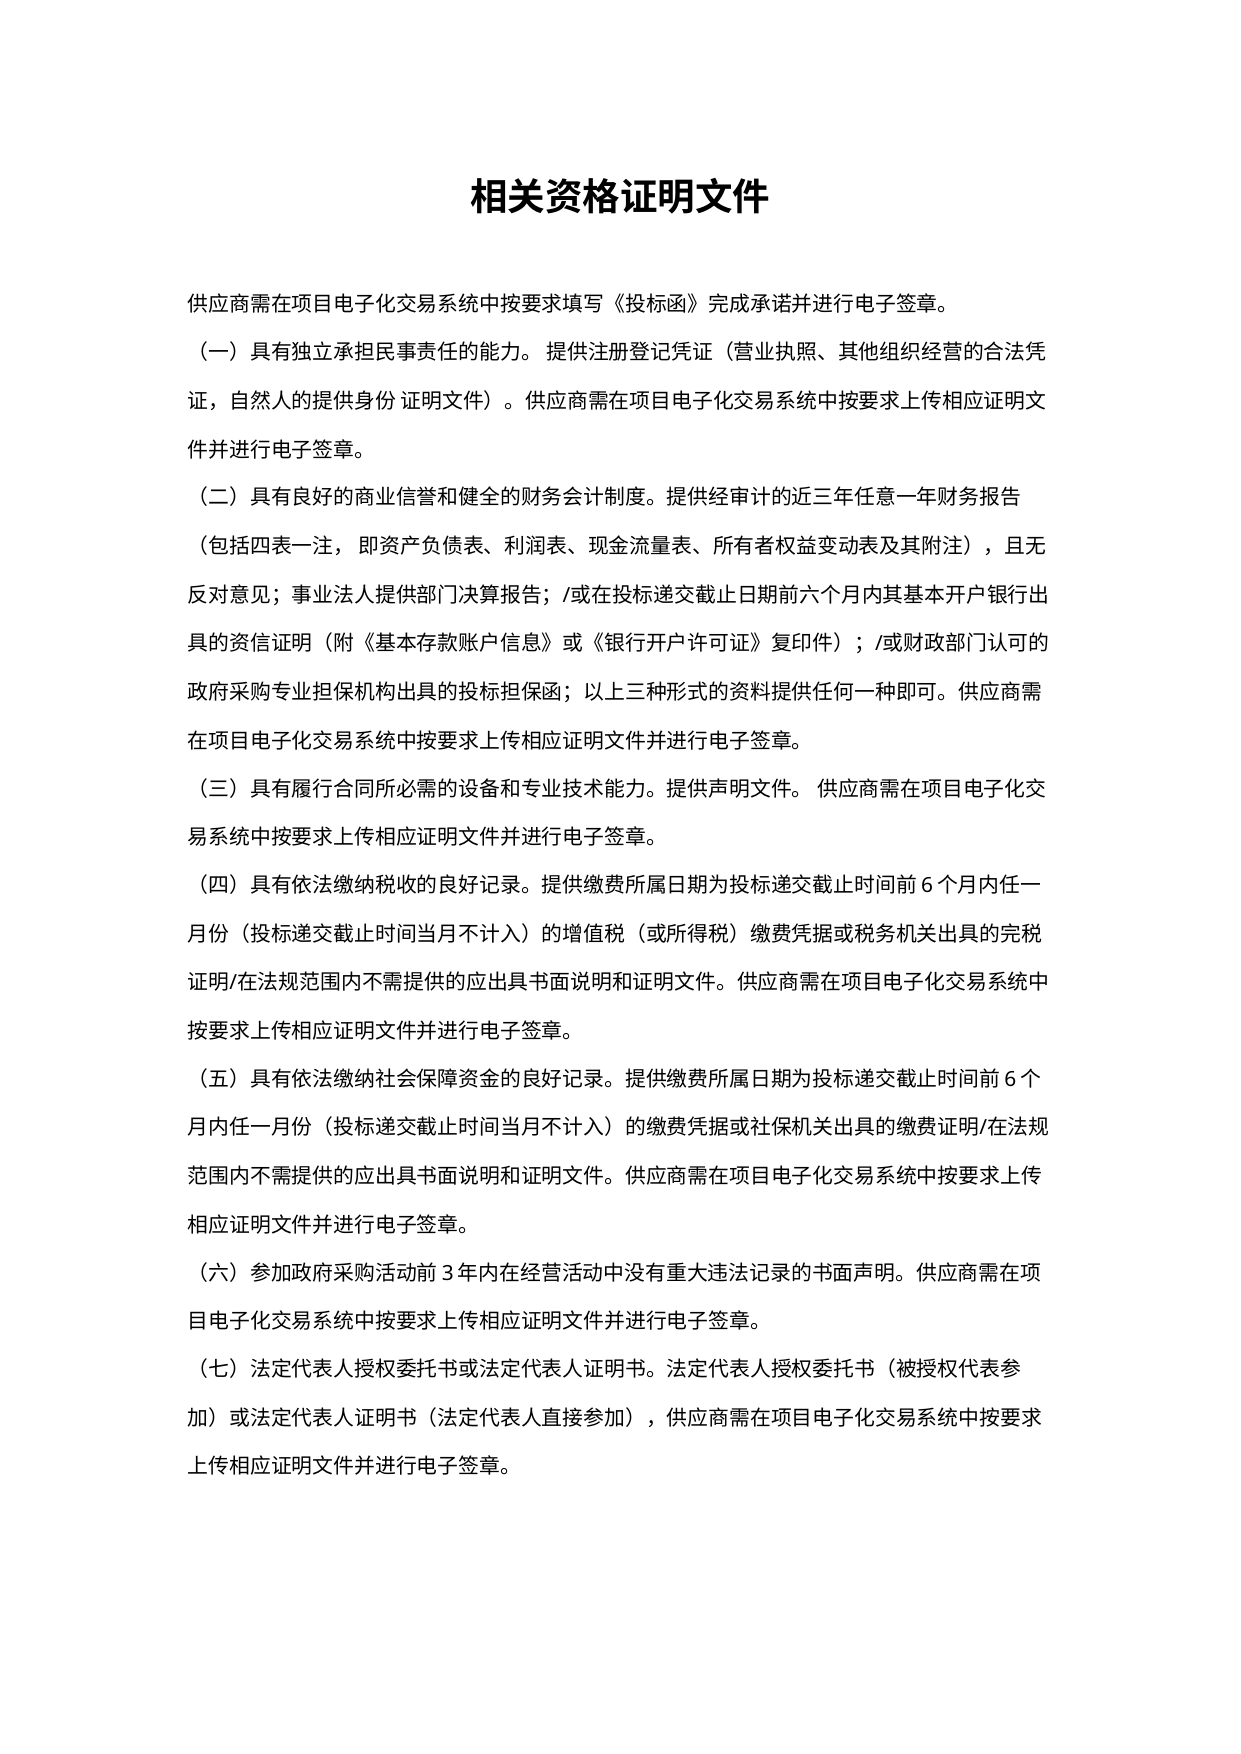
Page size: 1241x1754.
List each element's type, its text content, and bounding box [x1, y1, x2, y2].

text 相关资格证明文件 [188, 162, 1053, 227]
text （三）具有履行合同所必需的设备和专业技术能力。提供声明文件。 供应商需在项目电子化交易系统中按要求上传相应证明文件并进行电子签章。 [187, 771, 1053, 852]
text （五）具有依法缴纳社会保障资金的良好记录。提供缴费所属日期为投标递交截止时间前6个月内任一月份（投标递交截止时间当月不计入）的缴费凭据或社保机关出具的缴费证明/在法规范围内不需提供的应出具书面说明和证明文件。供应商需在项目电子化交易系统中按要求上传相应证明文件并进行电子签章。 [187, 1061, 1053, 1239]
text （六）参加政府采购活动前3年内在经营活动中没有重大违法记录的书面声明。供应商需在项目电子化交易系统中按要求上传相应证明文件并进行电子签章。 [187, 1255, 1053, 1336]
text （二）具有良好的商业信誉和健全的财务会计制度。提供经审计的近三年任意一年财务报告（包括四表一注， 即资产负债表、利润表、现金流量表、所有者权益变动表及其附注），且无反对意见；事业法人提供部门决算报告；/或在投标递交截止日期前六个月内其基本开户银行出具的资信证明（附《基本存款账户信息》或《银行开户许可证》复印件）；/或财政部门认可的政府采购专业担保机构出具的投标担保函；以上三种形式的资料提供任何一种即可。供应商需在项目电子化交易系统中按要求上传相应证明文件并进行电子签章。 [187, 479, 1053, 756]
text （一）具有独立承担民事责任的能力。 提供注册登记凭证（营业执照、其他组织经营的合法凭证，自然人的提供身份 证明文件）。供应商需在项目电子化交易系统中按要求上传相应证明文件并进行电子签章。 [187, 334, 1053, 464]
text （四）具有依法缴纳税收的良好记录。提供缴费所属日期为投标递交截止时间前6个月内任一月份（投标递交截止时间当月不计入）的增值税（或所得税）缴费凭据或税务机关出具的完税证明/在法规范围内不需提供的应出具书面说明和证明文件。供应商需在项目电子化交易系统中按要求上传相应证明文件并进行电子签章。 [187, 867, 1053, 1046]
text 供应商需在项目电子化交易系统中按要求填写《投标函》完成承诺并进行电子签章。 [187, 287, 1053, 319]
text （七）法定代表人授权委托书或法定代表人证明书。法定代表人授权委托书（被授权代表参加）或法定代表人证明书（法定代表人直接参加），供应商需在项目电子化交易系统中按要求上传相应证明文件并进行电子签章。 [187, 1351, 1053, 1481]
